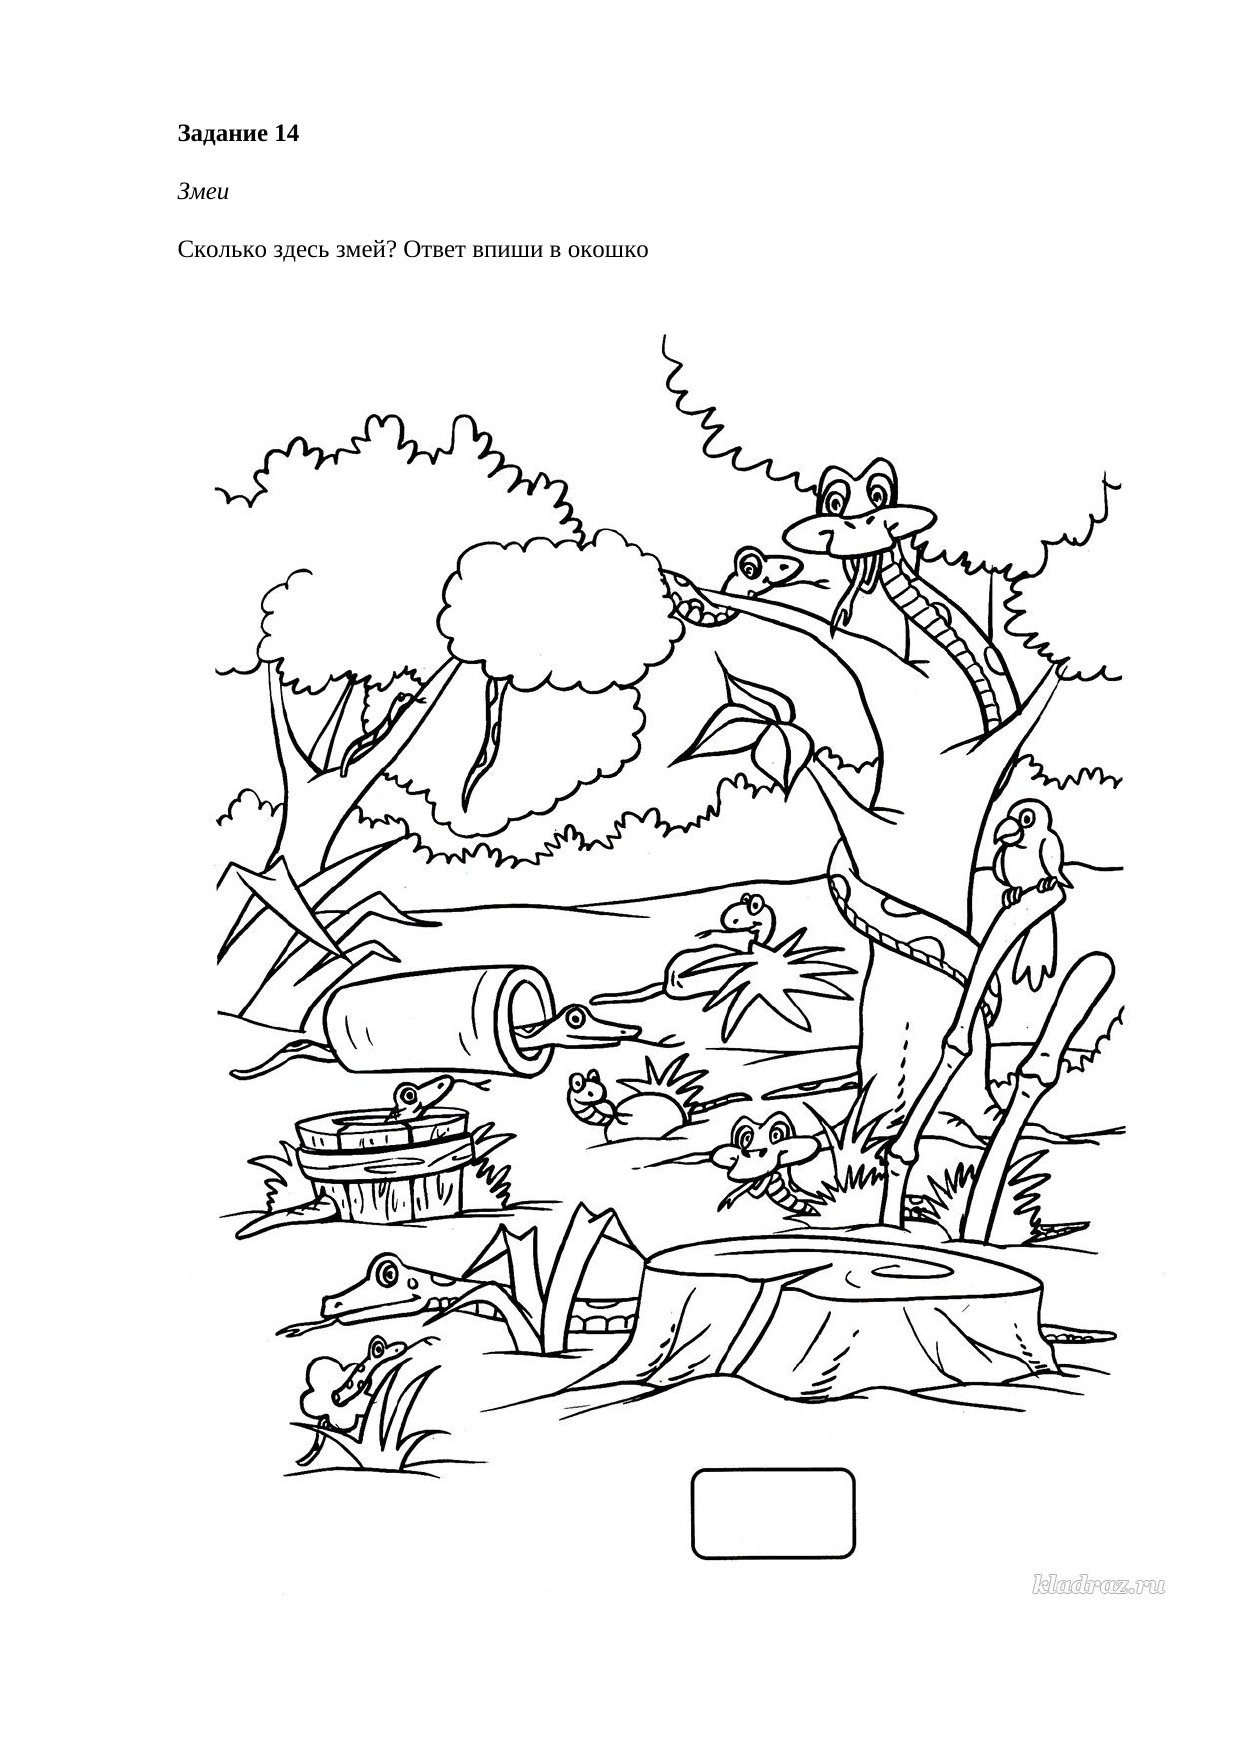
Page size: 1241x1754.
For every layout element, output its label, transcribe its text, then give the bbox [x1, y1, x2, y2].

text Сколько здесь змей? Ответ впиши в окошко [177, 234, 1152, 263]
text Задание 14 [177, 118, 1152, 147]
text Змеи [177, 176, 1152, 205]
picture [177, 291, 1168, 1602]
